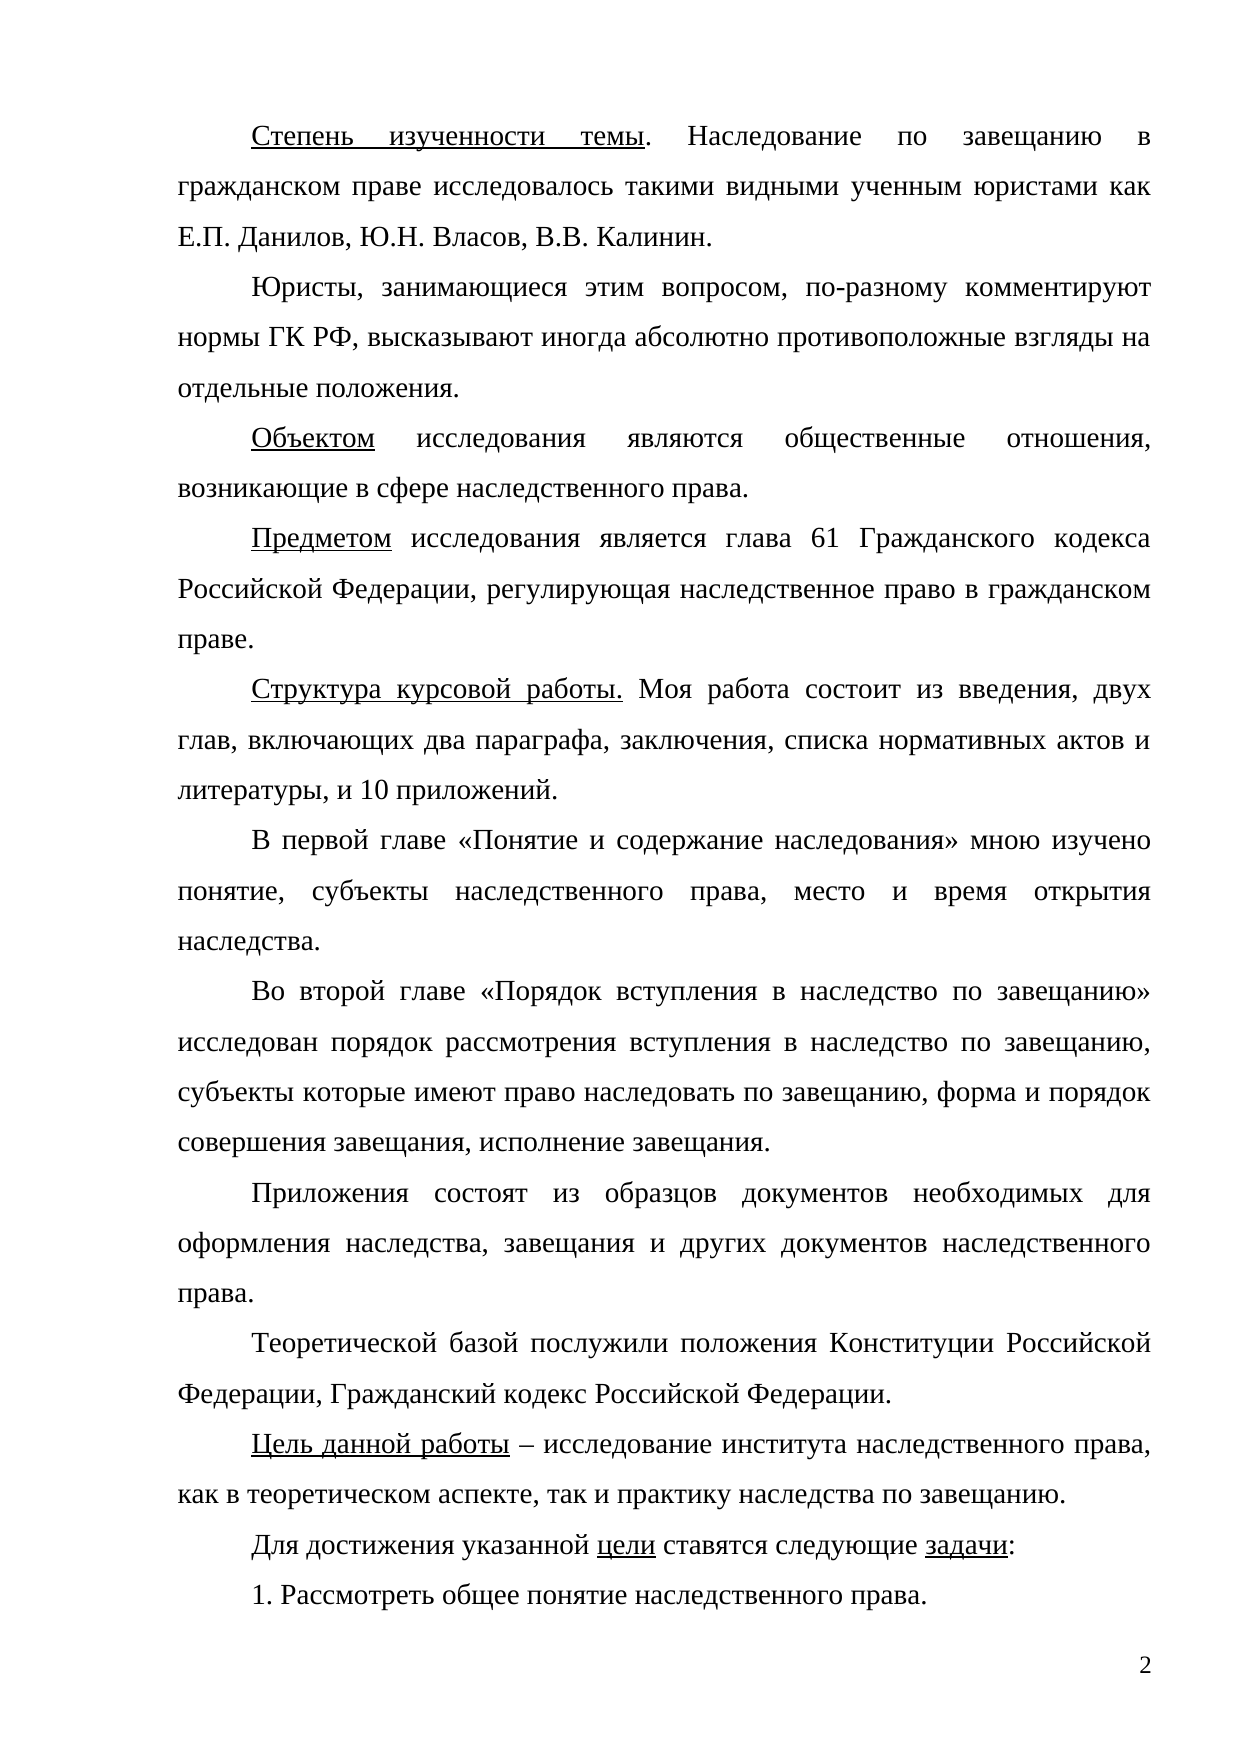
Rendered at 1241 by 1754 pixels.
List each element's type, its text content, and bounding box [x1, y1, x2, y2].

text Структура курсовой работы. Моя работа состоит из введения, двух глав, включающих два параграфа, заключения, списка нормативных актов и литературы, и 10 приложений. [177, 672, 1152, 806]
text Предметом исследования является глава 61 Гражданского кодекса Российской Федерации, регулирующая наследственное право в гражданском праве. [177, 521, 1152, 655]
text Юристы, занимающиеся этим вопросом, по-разному комментируют нормы ГК РФ, высказывают иногда абсолютно противоположные взгляды на отдельные положения. [177, 269, 1152, 403]
text Объектом исследования являются общественные отношения, возникающие в сфере наследственного права. [177, 420, 1152, 504]
text Теоретической базой послужили положения Конституции Российской Федерации, Гражданский кодекс Российской Федерации. [177, 1326, 1152, 1409]
text 1. Рассмотреть общее понятие наследственного права. [177, 1577, 1152, 1611]
text В первой главе «Понятие и содержание наследования» мною изучено понятие, субъекты наследственного права, место и время открытия наследства. [177, 822, 1152, 957]
text Для достижения указанной цели ставятся следующие задачи: [177, 1527, 1152, 1560]
text Цель данной работы – исследование института наследственного права, как в теоретическом аспекте, так и практику наследства по завещанию. [177, 1426, 1152, 1510]
text Степень изученности темы. Наследование по завещанию в гражданском праве исследовалось такими видными ученным юристами как Е.П. Данилов, Ю.Н. Власов, В.В. Калинин. [177, 118, 1152, 252]
text Приложения состоят из образцов документов необходимых для оформления наследства, завещания и других документов наследственного права. [177, 1175, 1152, 1309]
text Во второй главе «Порядок вступления в наследство по завещанию» исследован порядок рассмотрения вступления в наследство по завещанию, субъекты которые имеют право наследовать по завещанию, форма и порядок совершения завещания, исполнение завещания. [177, 973, 1152, 1158]
